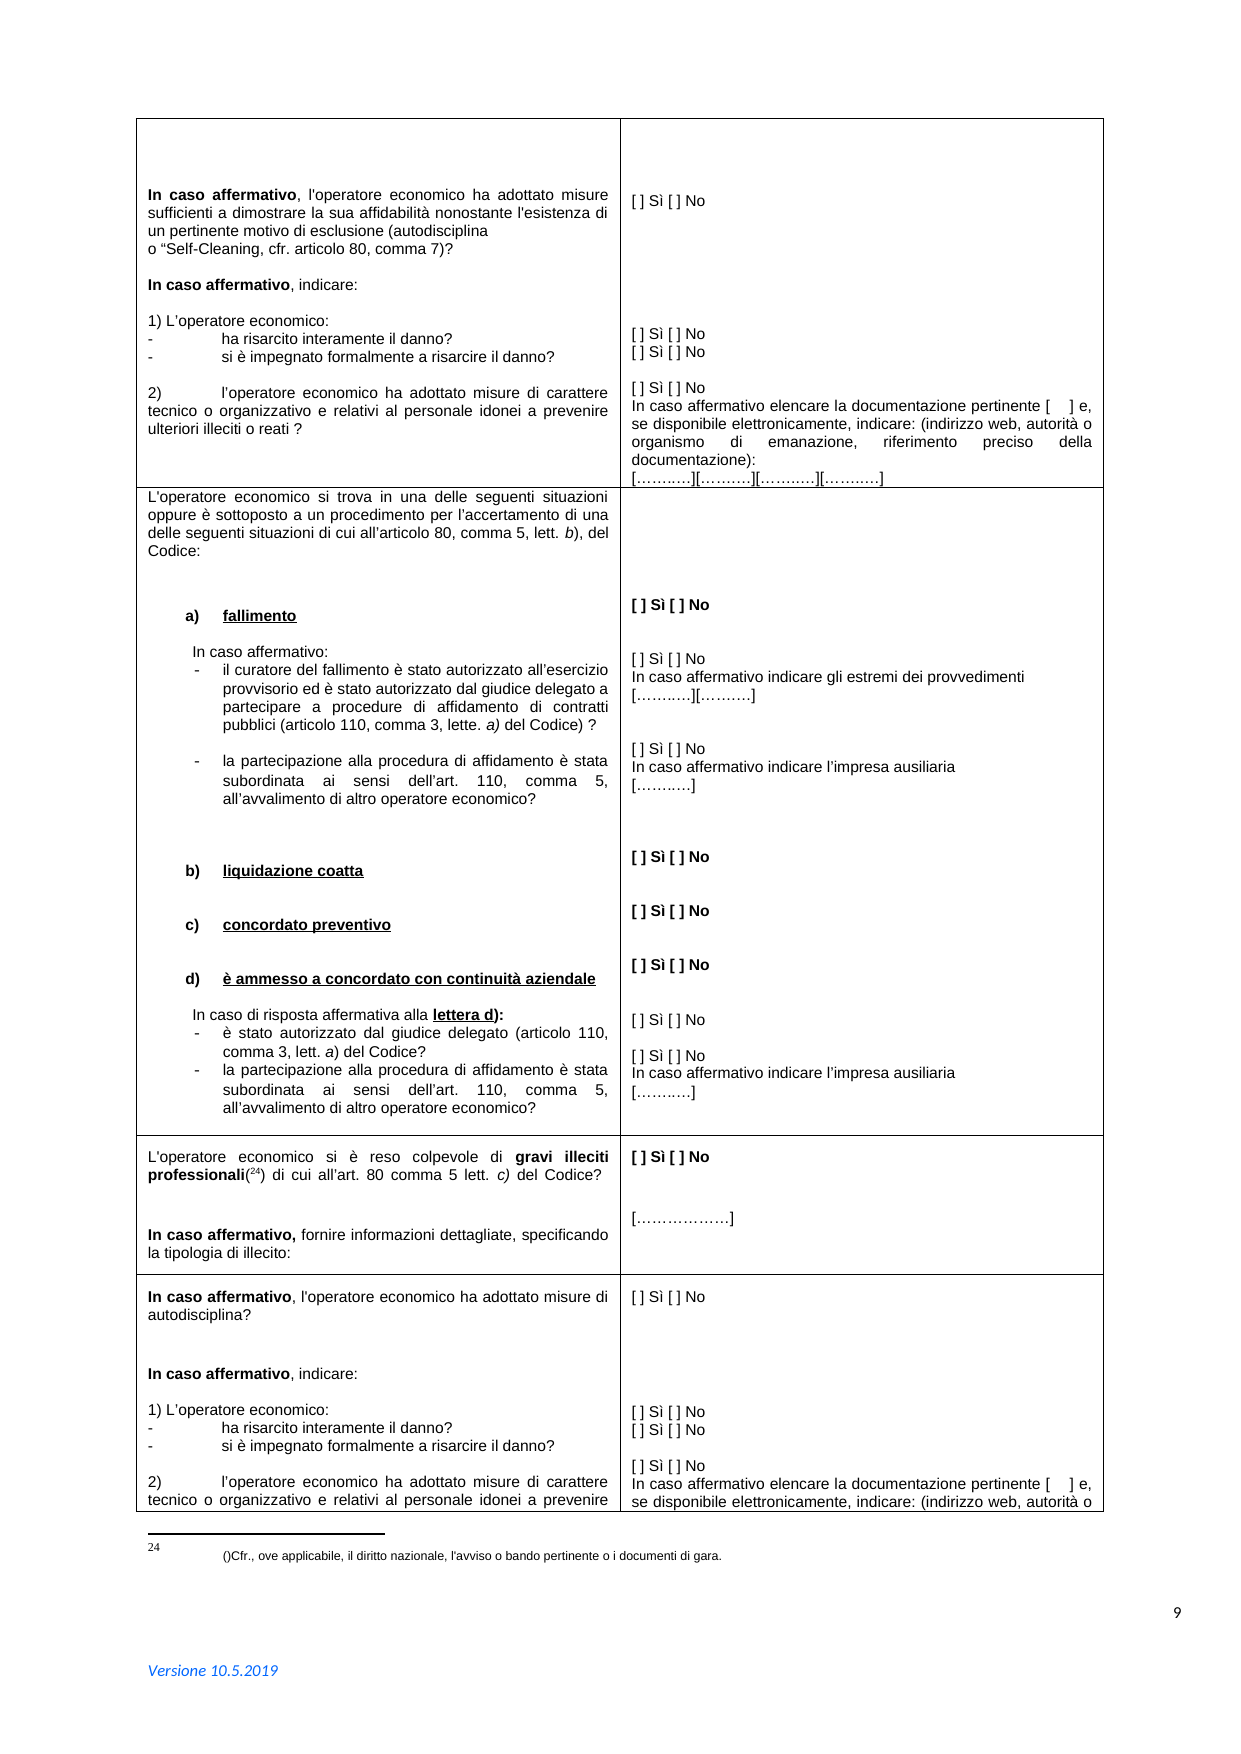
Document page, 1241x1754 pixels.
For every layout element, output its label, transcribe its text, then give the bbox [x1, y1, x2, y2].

table_cell [ ] Sì [ ] No [………………] [621, 1136, 1103, 1274]
table_cell [ ] Sì [ ] No [ ] Sì [ ] No In caso affermativo indicare gli estremi dei provvedimenti [……..…][…….…] [ ] Sì [ ] No In caso affermativo indicare l’impresa ausiliaria [……..…] [ ] Sì [ ] No [ ] Sì [ ] No [ ] Sì [ ] No [ ] Sì [ ] No [ ] Sì [ ] No In caso affermativo indicare l’impresa ausiliaria [……..…] [621, 488, 1103, 1134]
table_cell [137, 1275, 620, 1511]
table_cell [137, 119, 620, 487]
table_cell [621, 1275, 1103, 1511]
table_cell L'operatore economico si è reso colpevole di gravi illeciti professionali() di cui all’art. 80 comma 5 lett. c) del Codice? In caso affermativo, fornire informazioni dettagliate, specificando la tipologia di illecito: [137, 1136, 620, 1274]
table_cell L'operatore economico si trova in una delle seguenti situazioni oppure è sottoposto a un procedimento per l’accertamento di una delle seguenti situazioni di cui all’articolo 80, comma 5, lett. b), del Codice: fallimento In caso affermativo: il curatore del fallimento è stato autorizzato all’esercizio provvisorio ed è stato autorizzato dal giudice delegato a partecipare a procedure di affidamento di contratti pubblici (articolo 110, comma 3, lette. a) del Codice) ? la partecipazione alla procedura di affidamento è stata subordinata ai sensi dell’art. 110, comma 5, all’avvalimento di altro operatore economico? liquidazione coatta concordato preventivo è ammesso a concordato con continuità aziendale In caso di risposta affermativa alla lettera d): è stato autorizzato dal giudice delegato (articolo 110, comma 3, lett. a) del Codice? la partecipazione alla procedura di affidamento è stata subordinata ai sensi dell’art. 110, comma 5, all’avvalimento di altro operatore economico? [137, 488, 620, 1134]
